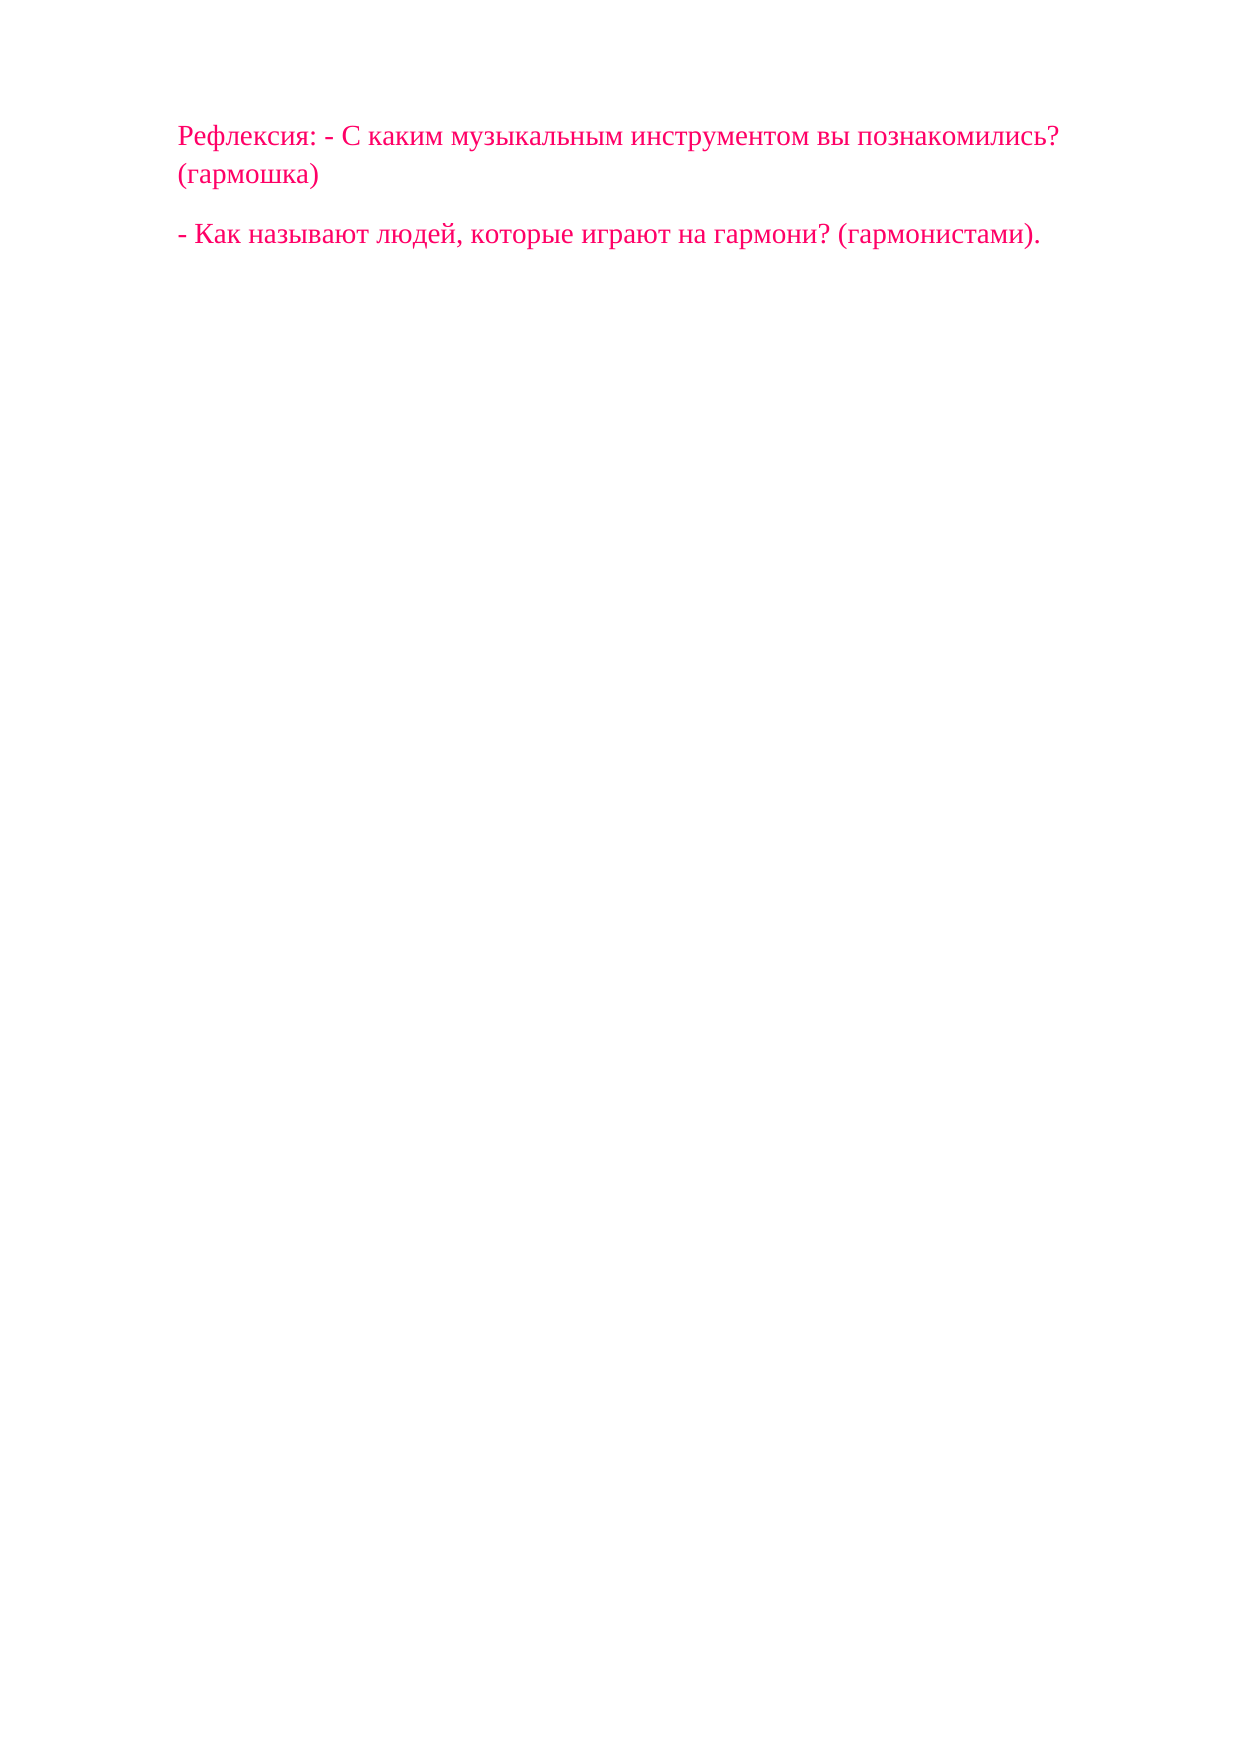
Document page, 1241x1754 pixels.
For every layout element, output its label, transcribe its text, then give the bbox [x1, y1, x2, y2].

text Рефлексия: - С каким музыкальным инструментом вы познакомились? (гармошка) [177, 118, 1152, 190]
text - Как называют людей, которые играют на гармони? (гармонистами). [177, 216, 1152, 249]
